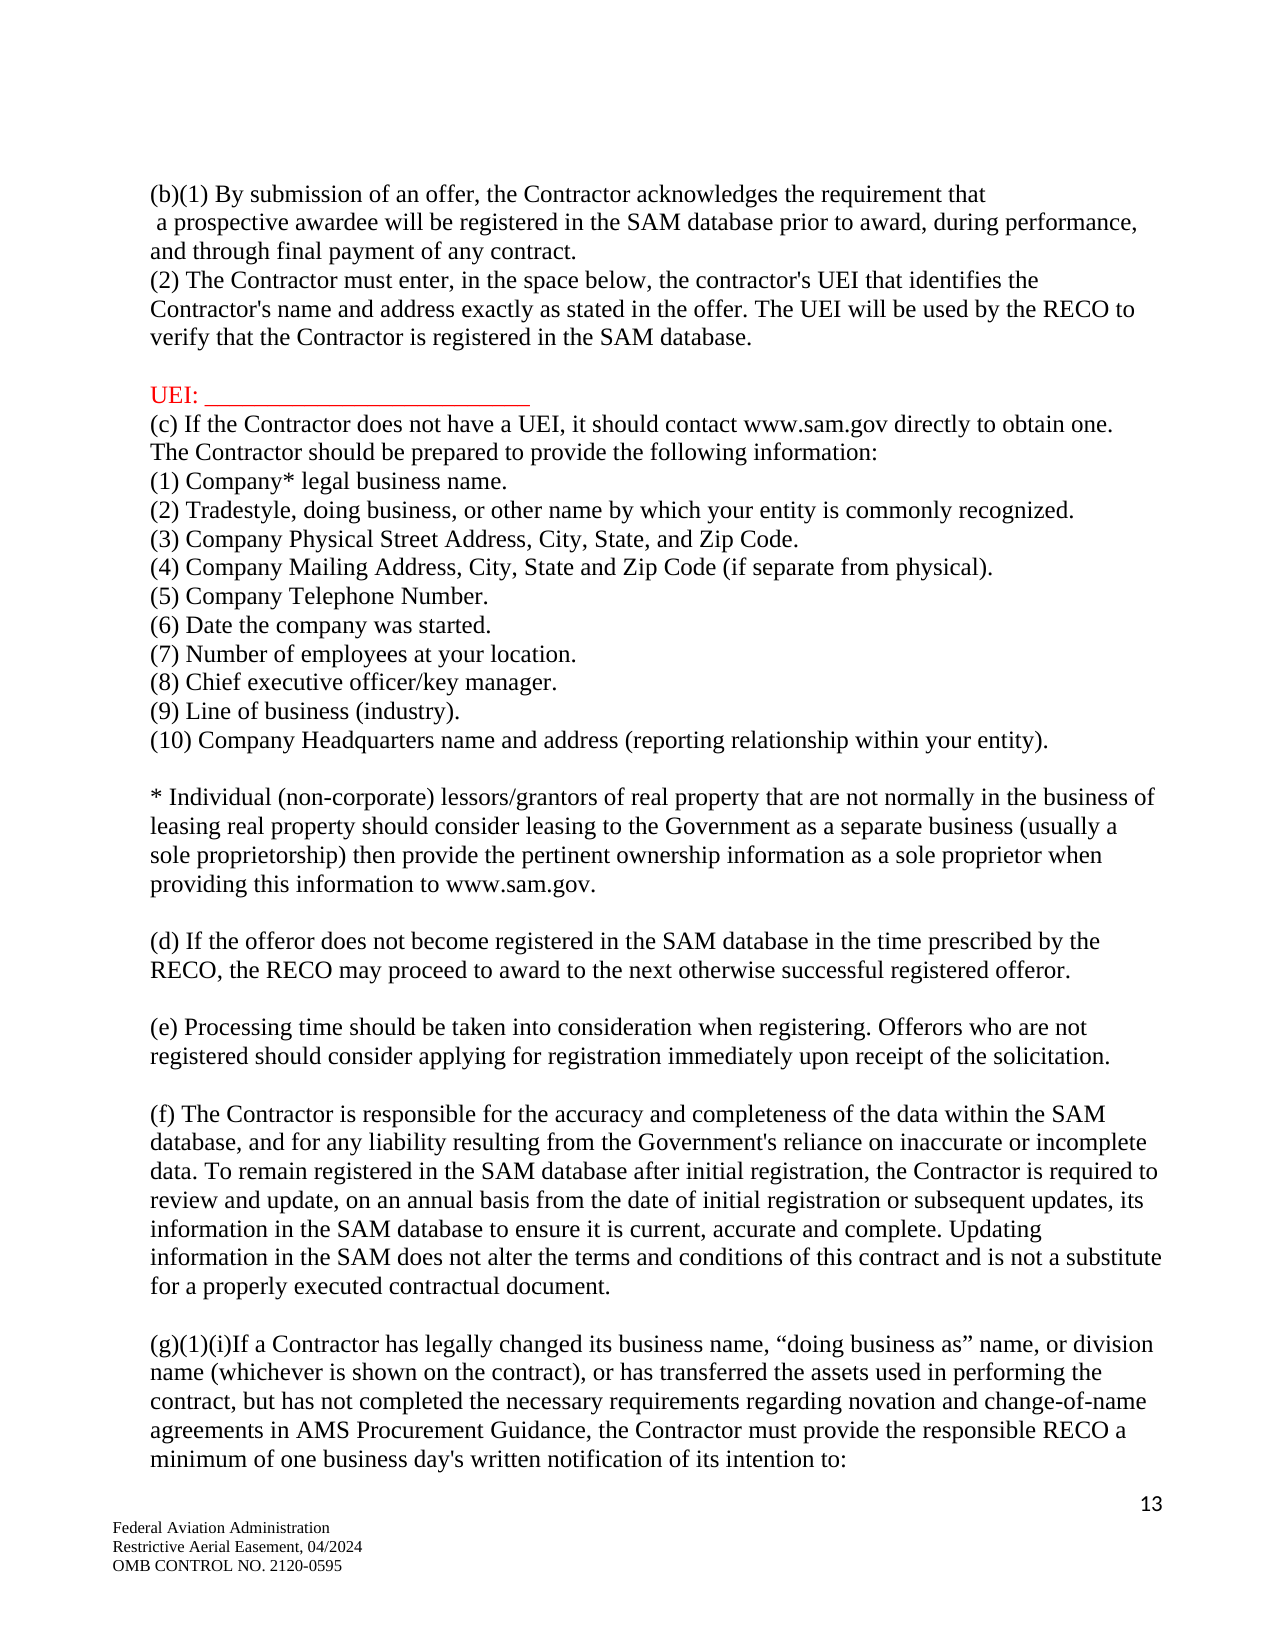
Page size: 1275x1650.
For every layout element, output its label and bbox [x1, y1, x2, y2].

list [112, 150, 1162, 1472]
